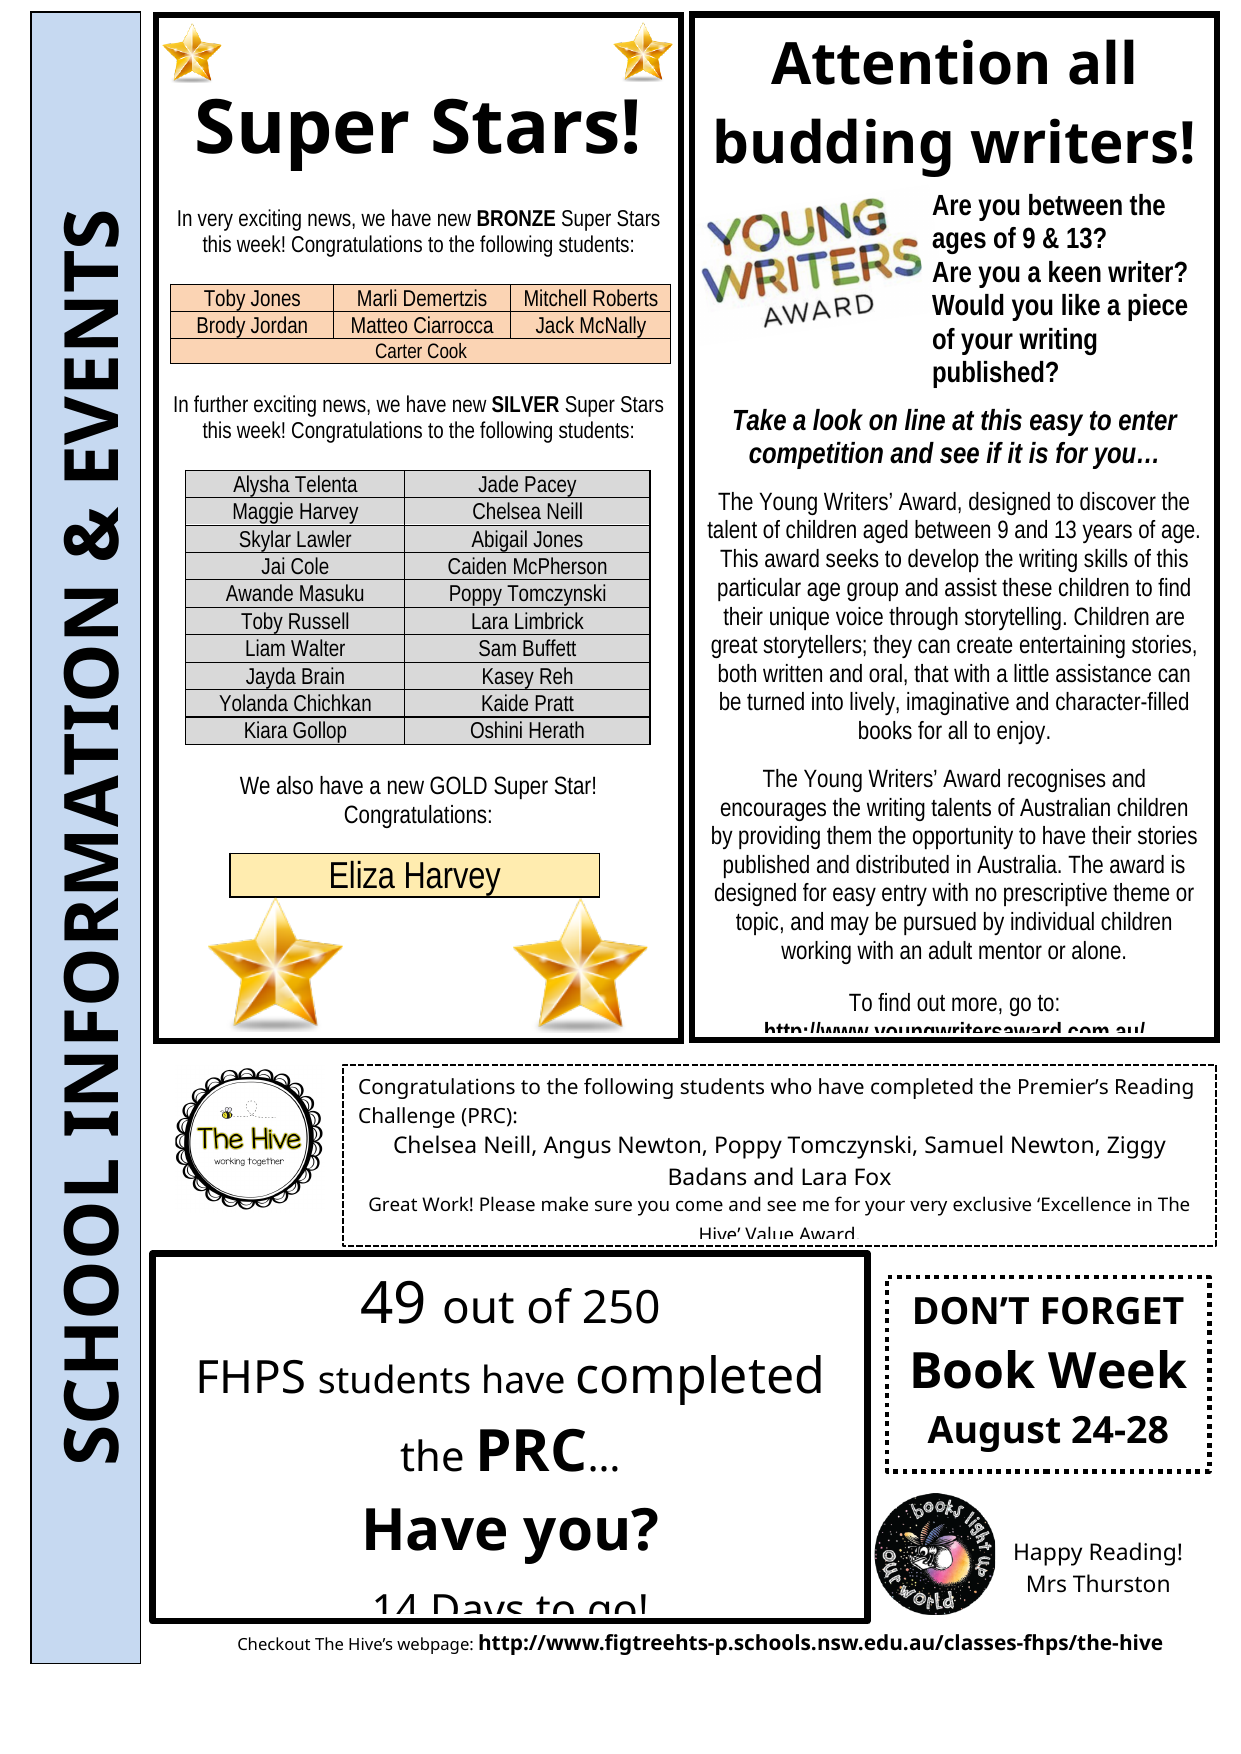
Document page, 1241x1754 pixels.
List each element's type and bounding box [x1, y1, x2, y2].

picture [941, 301, 945, 311]
picture [684, 220, 689, 267]
picture [175, 1065, 325, 1213]
picture [161, 22, 222, 83]
picture [612, 21, 673, 82]
picture [207, 897, 343, 1032]
picture [512, 897, 648, 1033]
picture [874, 1493, 996, 1615]
picture [695, 185, 944, 345]
